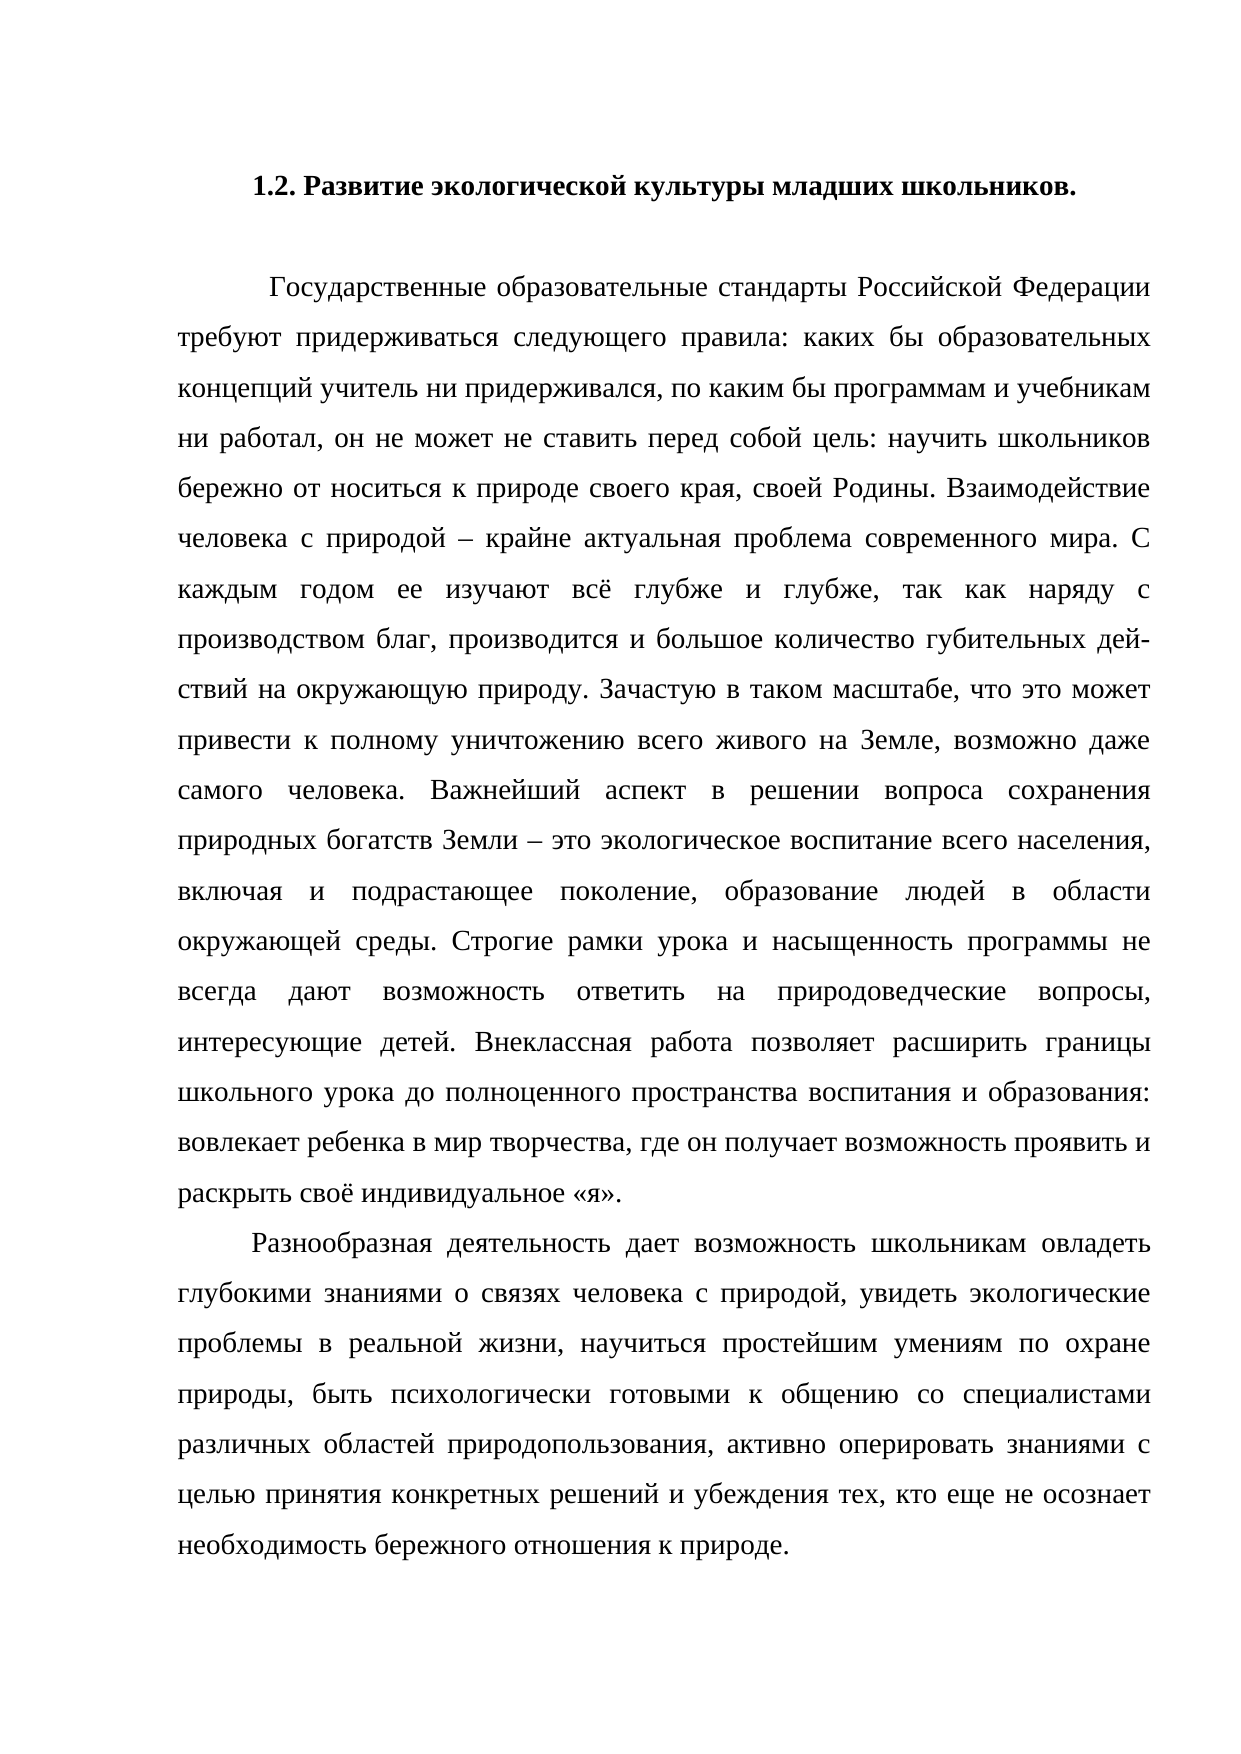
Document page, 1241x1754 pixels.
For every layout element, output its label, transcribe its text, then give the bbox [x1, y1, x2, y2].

text 1.2. Развитие экологической культуры младших школьников. [177, 168, 1152, 202]
text Государственные образовательные стандарты Российской Федерации требуют придерживаться следующего правила: каких бы образовательных концепций учитель ни придерживался, по каким бы программам и учебникам ни работал, он не может не ставить перед собой цель: научить школьников бережно от носиться к природе своего края, своей Родины. Взаимодействие человека с природой – крайне актуальная проблема современного мира. С каждым годом ее изучают всё глубже и глубже, так как наряду с производством благ, производится и большое количество губительных дей- ствий на окружающую природу. Зачастую в таком масштабе, что это может привести к полному уничтожению всего живого на Земле, возможно даже самого человека. Важнейший аспект в решении вопроса сохранения природных богатств Земли – это экологическое воспитание всего населения, включая и подрастающее поколение, образование людей в области окружающей среды. Строгие рамки урока и насыщенность программы не всегда дают возможность ответить на природоведческие вопросы, интересующие детей. Внеклассная работа позволяет расширить границы школьного урока до полноценного пространства воспитания и образования: вовлекает ребенка в мир творчества, где он получает возможность проявить и раскрыть своё индивидуальное «я». [177, 269, 1152, 1208]
text Разнообразная деятельность дает возможность школьникам овладеть глубокими знаниями о связях человека с природой, увидеть экологические проблемы в реальной жизни, научиться простейшим умениям по охране природы, быть психологически готовыми к общению со специалистами различных областей природопользования, активно оперировать знаниями с целью принятия конкретных решений и убеждения тех, кто еще не осознает необходимость бережного отношения к природе. [177, 1225, 1152, 1560]
